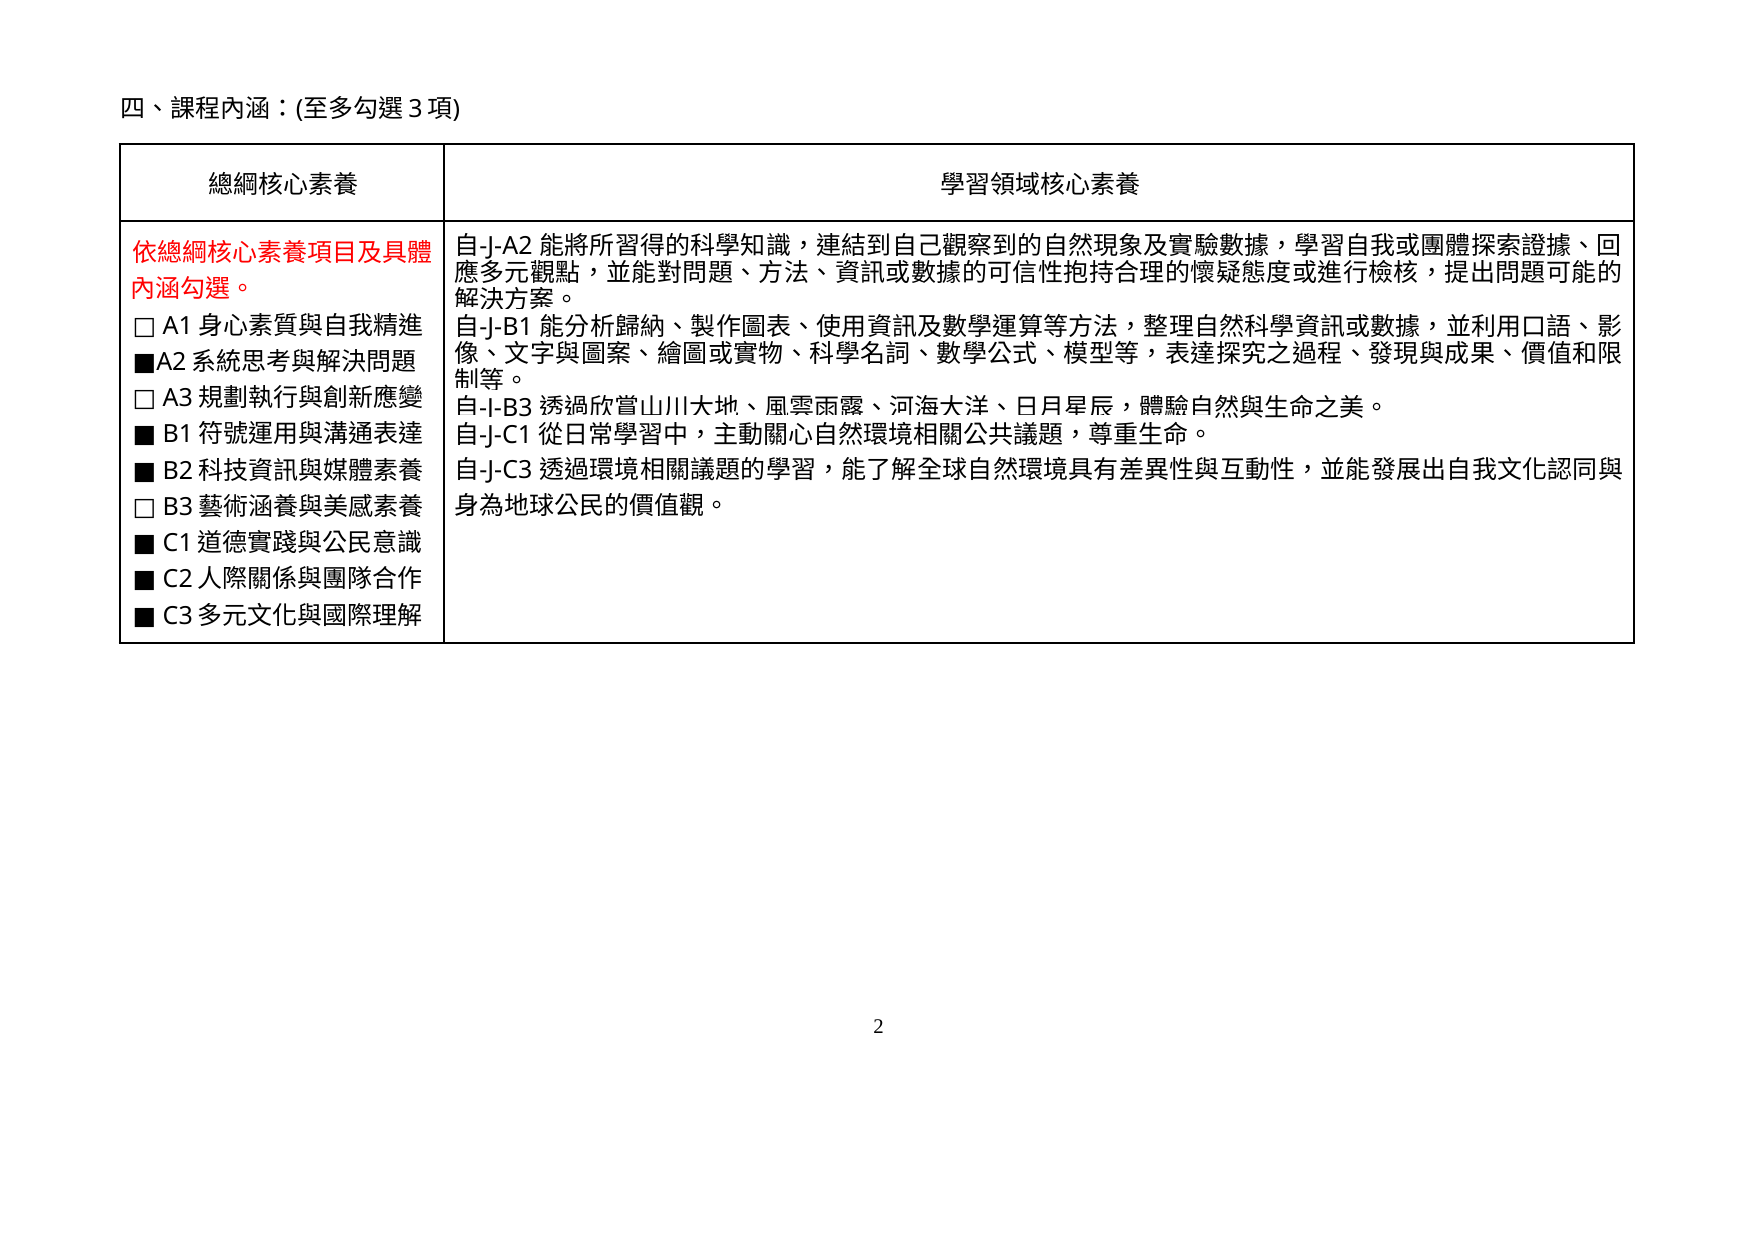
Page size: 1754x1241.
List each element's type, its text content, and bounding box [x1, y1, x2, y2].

text 四、課程內涵：(至多勾選3項) [118, 89, 1636, 125]
table_cell 自-J-A2 能將所習得的科學知識，連結到自己觀察到的自然現象及實驗數據，學習自我或團體探索證據、回應多元觀點，並能對問題、方法、資訊或數據的可信性抱持合理的懷疑態度或進行檢核，提出問題可能的解決方案。 自-J-B1 能分析歸納、製作圖表、使用資訊及數學運算等方法，整理自然科學資訊或數據，並利用口語、影像、文字與圖案、繪圖或實物、科學名詞、數學公式、模型等，表達探究之過程、發現與成果、價值和限制等。 自-J-B3 透過欣賞山川大地、風雲雨露、河海大洋、日月星辰，體驗自然與生命之美。 自-J-C1 從日常學習中，主動關心自然環境相關公共議題，尊重生命。 自-J-C3 透過環境相關議題的學習，能了解全球自然環境具有差異性與互動性，並能發展出自我文化認同與身為地球公民的價值觀。 [445, 222, 1633, 642]
table_header 總綱核心素養 [121, 145, 443, 220]
table_header 學習領域核心素養 [445, 145, 1633, 220]
table_cell 依總綱核心素養項目及具體內涵勾選。 □ A1身心素質與自我精進 ■A2系統思考與解決問題 □ A3規劃執行與創新應變 ■ B1符號運用與溝通表達 ■ B2科技資訊與媒體素養 □ B3藝術涵養與美感素養 ■ C1道德實踐與公民意識 ■ C2人際關係與團隊合作 ■ C3多元文化與國際理解 [121, 222, 443, 642]
